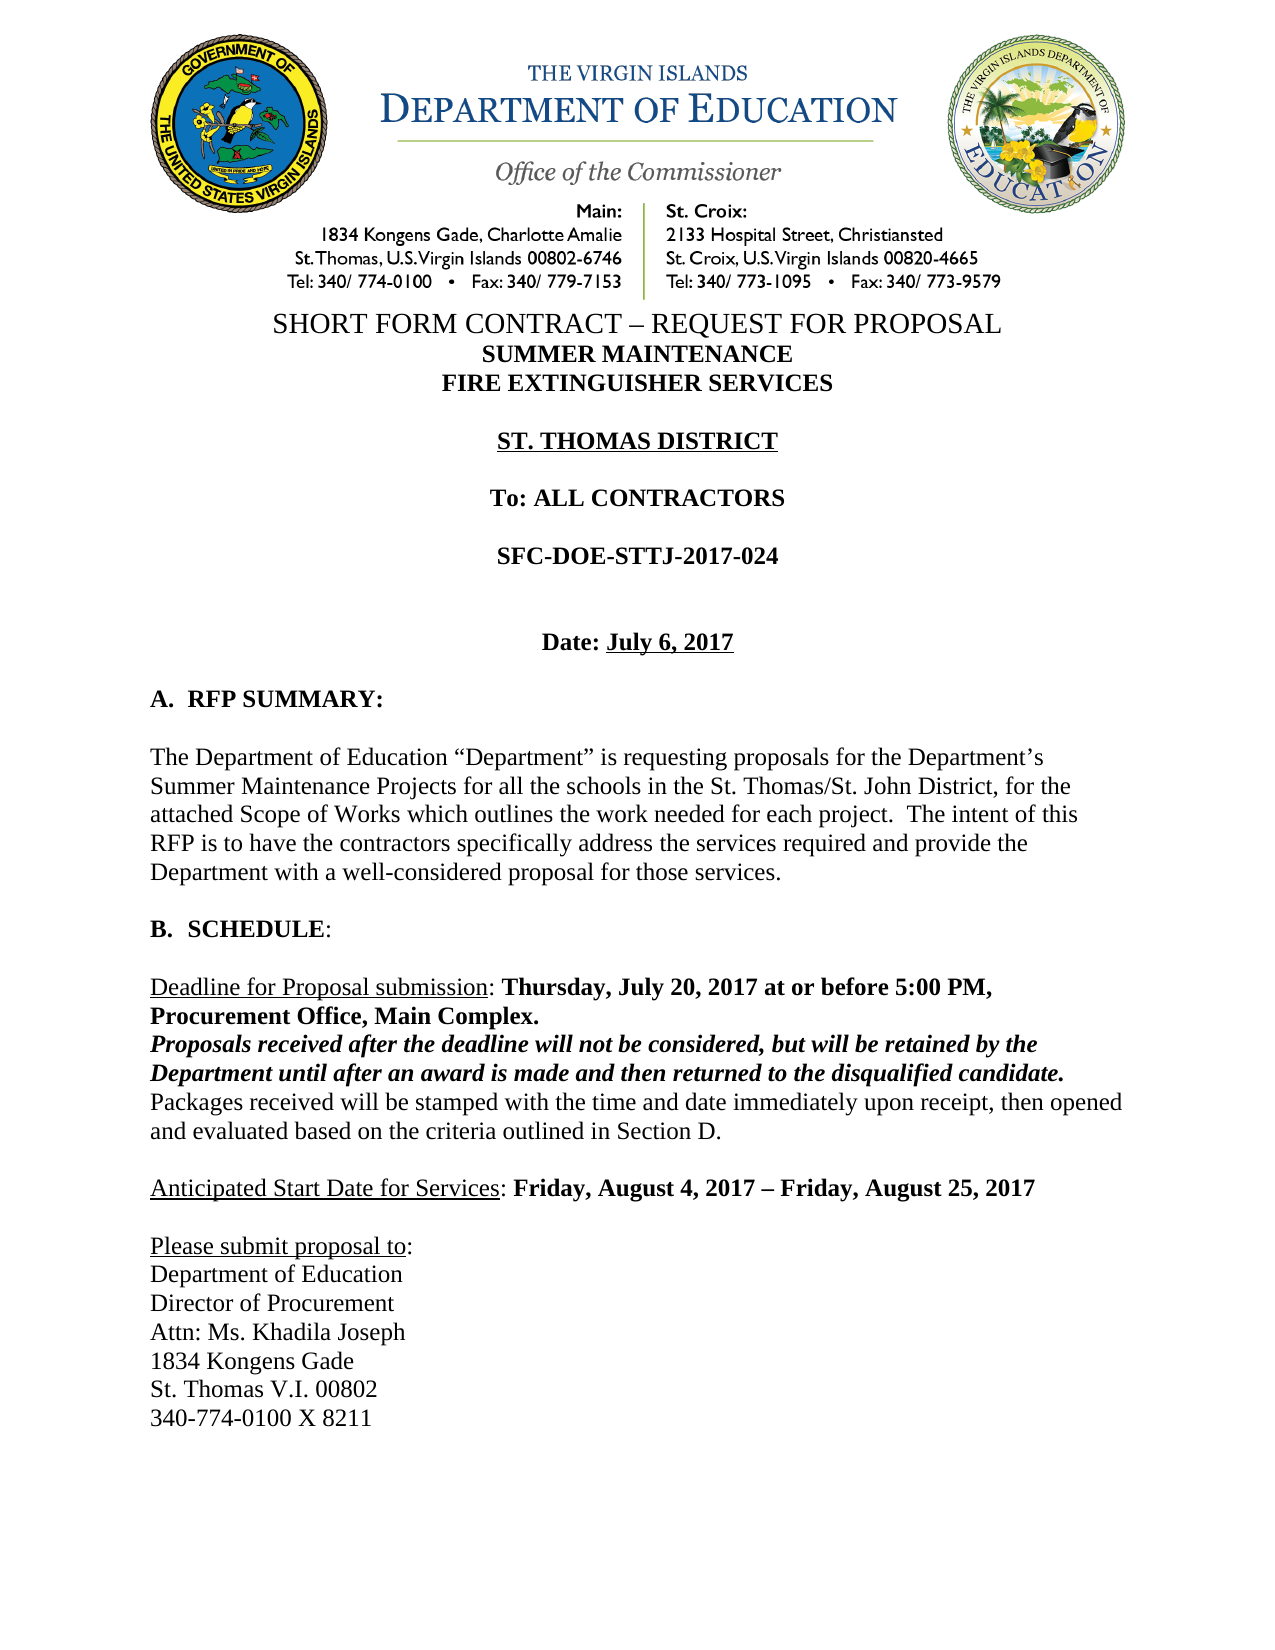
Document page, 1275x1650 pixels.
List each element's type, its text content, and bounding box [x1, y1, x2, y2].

text To: ALL CONTRACTORS [150, 483, 1125, 512]
text SFC-DOE-STTJ-2017-024 [150, 541, 1125, 569]
text Thomas V.I. 00802 [150, 1374, 1125, 1403]
list SCHEDULE: [150, 914, 1125, 943]
text Date: July 6, 2017 [150, 627, 1125, 656]
text Attn: Ms. Khadila Joseph [150, 1317, 1125, 1346]
text Department of Education [150, 1259, 1125, 1288]
text Packages received will be stamped with the time and date immediately upon receipt, then opened and evaluated based on the criteria outlined in Section D. [150, 1087, 1125, 1144]
text Proposals received after the deadline will not be considered, but will be retained by the Department until after an award is made and then returned to the disqualified candidate. [150, 1029, 1125, 1087]
text ST. THOMAS DISTRICT [150, 426, 1125, 454]
text The Department of Education “Department” is requesting proposals for the Department’s Summer Maintenance Projects for all the schools in the St. Thomas/St. John District, for the attached Scope of Works which outlines the work needed for each project. The intent of this RFP is to have the contractors specifically address the services required and provide the Department with a well-considered proposal for those services. [150, 742, 1125, 886]
text FIRE EXTINGUISHER SERVICES [150, 368, 1125, 397]
text Director of Procurement [150, 1288, 1125, 1317]
text SUMMER MAINTENANCE [150, 339, 1125, 368]
list RFP SUMMARY: [150, 684, 1125, 713]
text SHORT FORM CONTRACT – REQUEST FOR PROPOSAL [150, 306, 1125, 339]
text Deadline for Proposal submission: Thursday, July 20, 2017 at or before 5:00 PM, Procurement Office, Main Complex. [150, 972, 1125, 1029]
text Anticipated Start Date for Services: Friday, August 4, 2017 – Friday, August 25, 2017 [150, 1173, 1125, 1202]
text 340-774-0100 X 8211 [150, 1403, 1125, 1432]
picture [150, 34, 1125, 300]
text 1834 Kongens Gade [150, 1346, 1125, 1374]
text Please submit proposal to: [150, 1231, 1125, 1259]
